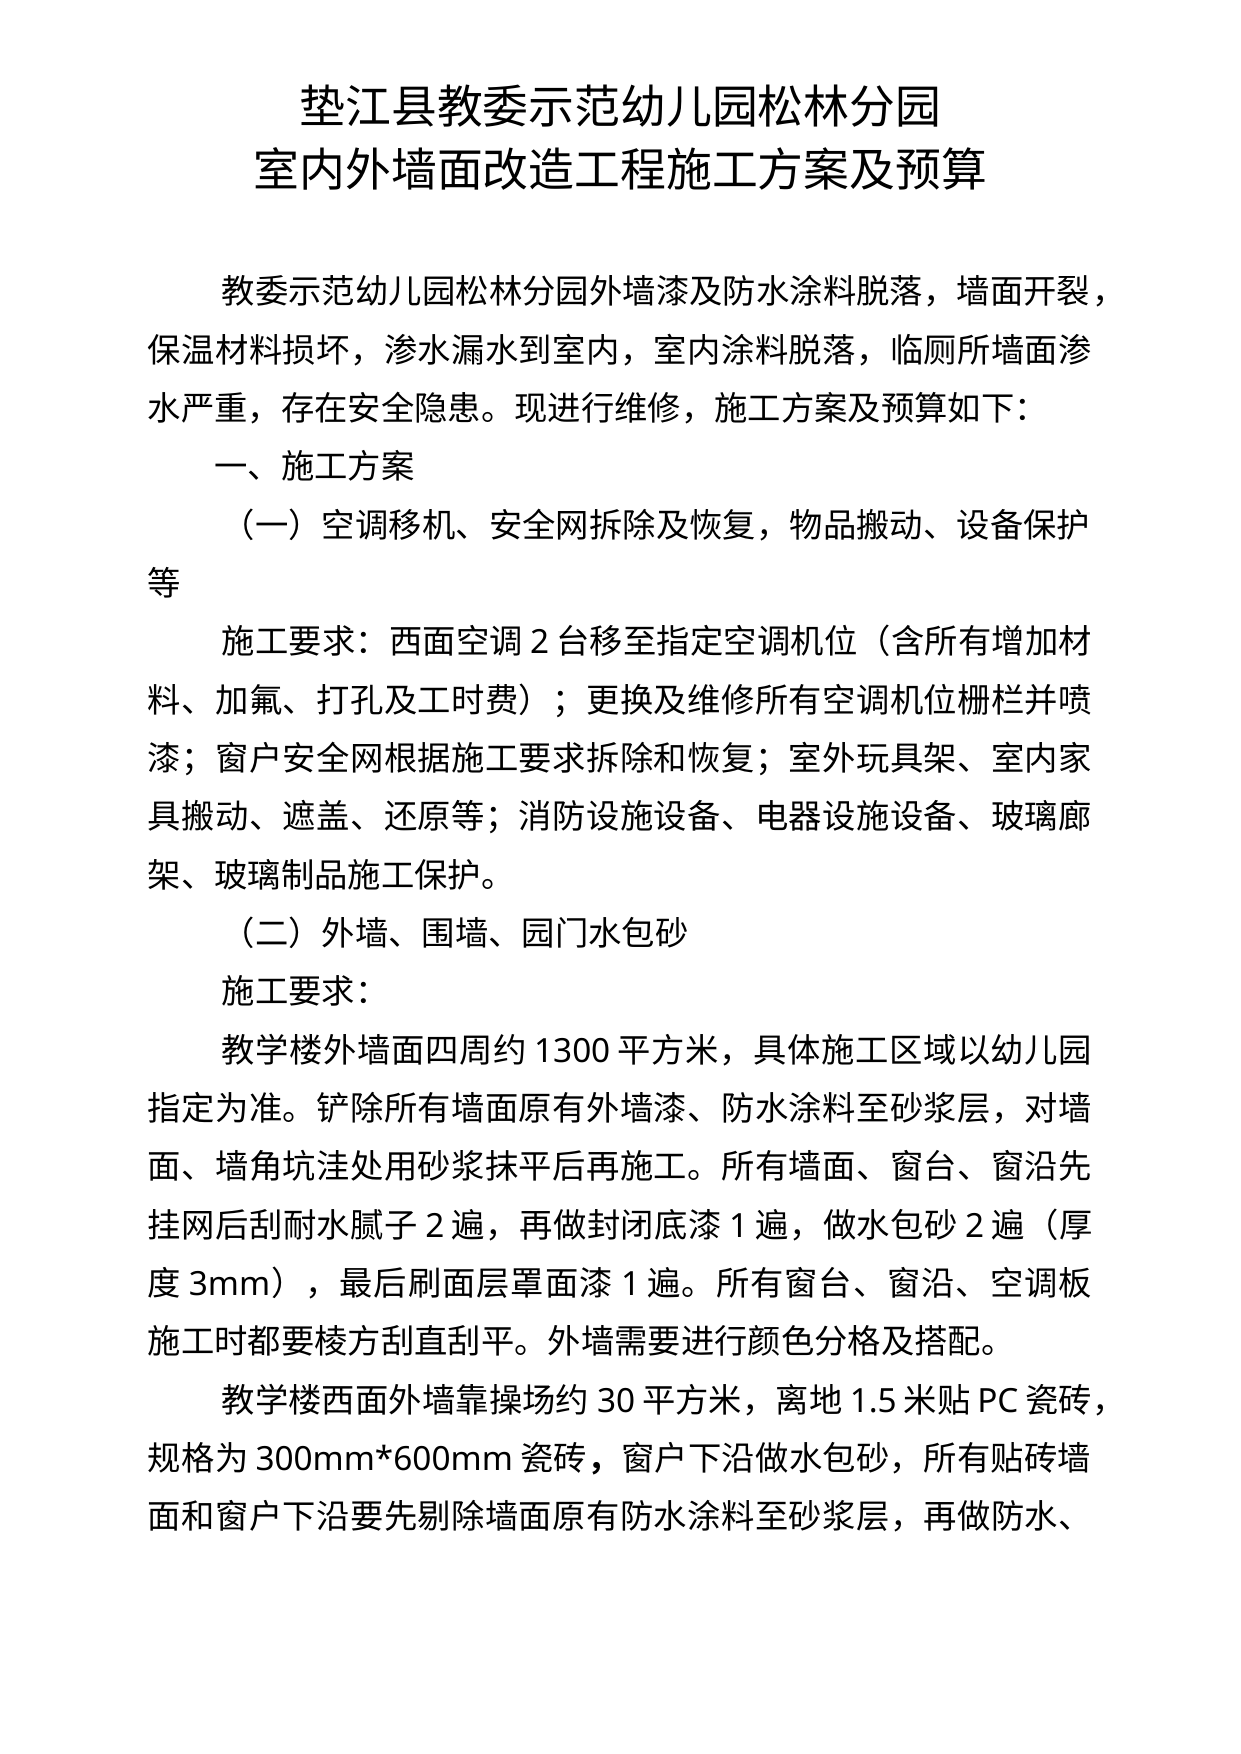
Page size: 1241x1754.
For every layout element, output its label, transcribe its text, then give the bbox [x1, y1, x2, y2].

text 施工要求： [148, 957, 1092, 1016]
text 一、施工方案 [148, 432, 1092, 491]
text 施工要求：西面空调2台移至指定空调机位（含所有增加材料、加氟、打孔及工时费）；更换及维修所有空调机位栅栏并喷漆；窗户安全网根据施工要求拆除和恢复；室外玩具架、室内家具搬动、遮盖、还原等；消防设施设备、电器设施设备、玻璃廊架、玻璃制品施工保护。 [148, 607, 1092, 899]
text 教委示范幼儿园松林分园外墙漆及防水涂料脱落，墙面开裂，保温材料损坏，渗水漏水到室内，室内涂料脱落，临厕所墙面渗水严重，存在安全隐患。现进行维修，施工方案及预算如下： [148, 257, 1092, 432]
text （二）外墙、围墙、园门水包砂 [148, 899, 1092, 957]
text 教学楼外墙面四周约1300平方米，具体施工区域以幼儿园指定为准。铲除所有墙面原有外墙漆、防水涂料至砂浆层，对墙面、墙角坑洼处用砂浆抹平后再施工。所有墙面、窗台、窗沿先挂网后刮耐水腻子2遍，再做封闭底漆1遍，做水包砂2遍（厚度3mm），最后刷面层罩面漆1遍。所有窗台、窗沿、空调板施工时都要棱方刮直刮平。外墙需要进行颜色分格及搭配。 [148, 1016, 1092, 1366]
text （一）空调移机、安全网拆除及恢复，物品搬动、设备保护等 [148, 491, 1092, 607]
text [148, 1366, 1092, 1541]
text 室内外墙面改造工程施工方案及预算 [148, 136, 1092, 199]
text 垫江县教委示范幼儿园松林分园 [148, 74, 1092, 136]
